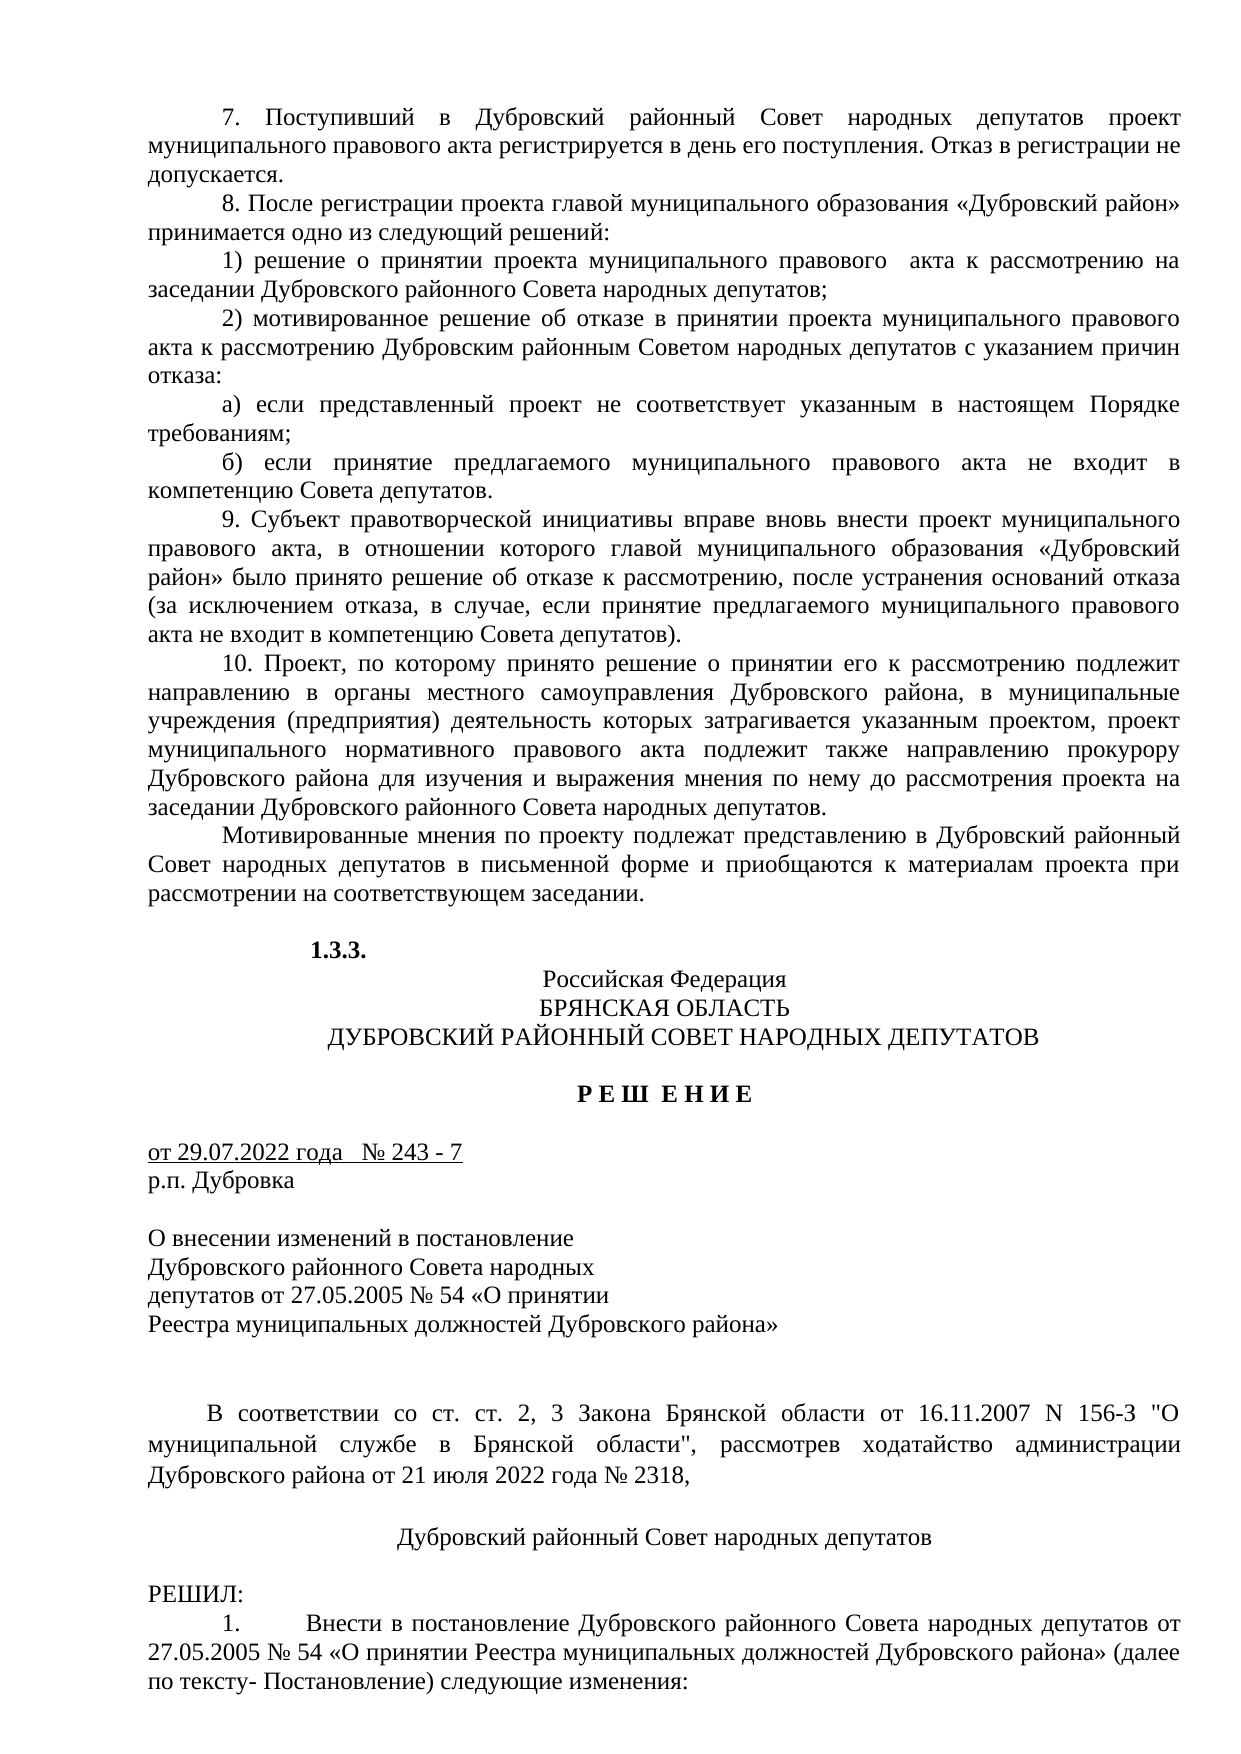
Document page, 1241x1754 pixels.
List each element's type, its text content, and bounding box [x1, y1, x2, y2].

list Внести в постановление Дубровского районного Совета народных депутатов от 27.05.2005 № 54 «О принятии Реестра муниципальных должностей Дубровского района» (далее по тексту- Постановление) следующие изменения: [148, 1608, 1181, 1694]
text 10. Проект, по которому принято решение о принятии его к рассмотрению подлежит направлению в органы местного самоуправления Дубровского района, в муниципальные учреждения (предприятия) деятельность которых затрагивается указанным проектом, проект муниципального нормативного правового акта подлежит также направлению прокурору Дубровского района для изучения и выражения мнения по нему до рассмотрения проекта на заседании Дубровского районного Совета народных депутатов. [148, 648, 1181, 821]
text а) если представленный проект не соответствует указанным в настоящем Порядке требованиям; [148, 389, 1181, 447]
text Дубровский районный Совет народных депутатов [148, 1522, 1181, 1551]
text 1.3.3. [148, 936, 1181, 964]
text р.п. Дубровка [148, 1166, 1181, 1194]
text Реестра муниципальных должностей Дубровского района» [148, 1309, 1181, 1338]
text Мотивированные мнения по проекту подлежат представлению в Дубровский районный Совет народных депутатов в письменной форме и приобщаются к материалам проекта при рассмотрении на соответствующем заседании. [148, 821, 1181, 907]
text от 29.07.2022 года № 243 - 7 [148, 1137, 1181, 1166]
text 7. Поступивший в Дубровский районный Совет народных депутатов проект муниципального правового акта регистрируется в день его поступления. Отказ в регистрации не допускается. [148, 102, 1181, 188]
text депутатов от 27.05.2005 № 54 «О принятии [148, 1281, 1181, 1309]
text Дубровского районного Совета народных [148, 1252, 1181, 1281]
text б) если принятие предлагаемого муниципального правового акта не входит в компетенцию Совета депутатов. [148, 447, 1181, 504]
text БРЯНСКАЯ ОБЛАСТЬ [148, 993, 1181, 1022]
text РЕШИЛ: [148, 1579, 1181, 1608]
text 1) решение о принятии проекта муниципального правового акта к рассмотрению на заседании Дубровского районного Совета народных депутатов; [148, 246, 1181, 303]
text ДУБРОВСКИЙ РАЙОННЫЙ СОВЕТ НАРОДНЫХ ДЕПУТАТОВ [148, 1022, 1219, 1051]
text 2) мотивированное решение об отказе в принятии проекта муниципального правового акта к рассмотрению Дубровским районным Советом народных депутатов с указанием причин отказа: [148, 303, 1181, 389]
text 9. Субъект правотворческой инициативы вправе вновь внести проект муниципального правового акта, в отношении которого главой муниципального образования «Дубровский район» было принято решение об отказе к рассмотрению, после устранения оснований отказа (за исключением отказа, в случае, если принятие предлагаемого муниципального правового акта не входит в компетенцию Совета депутатов). [148, 504, 1181, 648]
text О внесении изменений в постановление [148, 1223, 1181, 1252]
text В соответствии со ст. ст. 2, 3 Закона Брянской области от 16.11.2007 N 156-З "О муниципальной службе в Брянской области", рассмотрев ходатайство администрации Дубровского района от 21 июля 2022 года № 2318, [148, 1398, 1181, 1489]
text Р Е Ш Е Н И Е [148, 1079, 1181, 1108]
text 8. После регистрации проекта главой муниципального образования «Дубровский район» принимается одно из следующий решений: [148, 188, 1181, 246]
text Российская Федерация [148, 964, 1181, 993]
